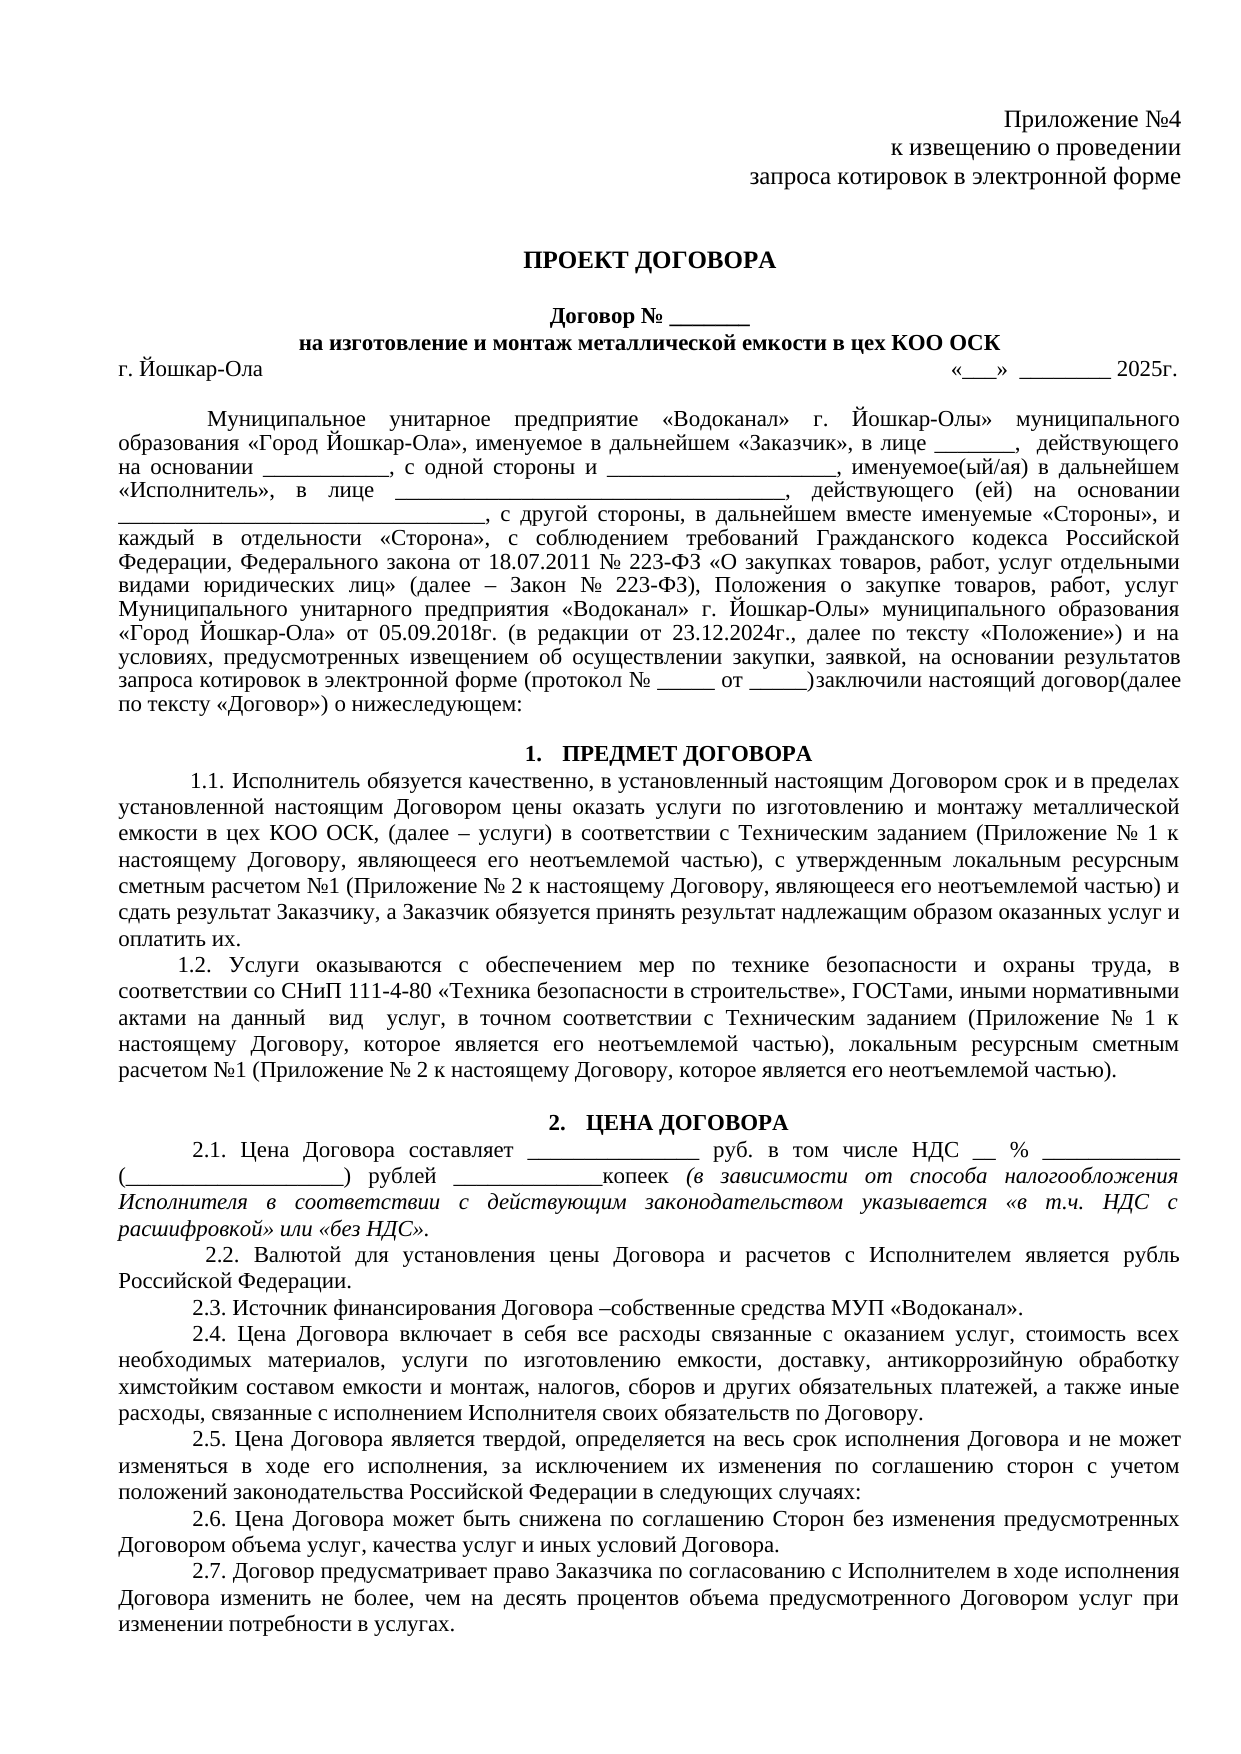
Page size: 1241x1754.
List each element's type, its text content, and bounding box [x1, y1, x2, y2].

text на изготовление и монтаж металлической емкости в цех КОО ОСК [118, 329, 1181, 355]
text 1.2. Услуги оказываются с обеспечением мер по технике безопасности и охраны труда, в соответствии со СНиП 111-4-80 «Техника безопасности в строительстве», ГОСТами, иными нормативными актами на данный вид услуг, в точном соответствии с Техническим заданием (Приложение № 1 к настоящему Договору, которое является его неотъемлемой частью), локальным ресурсным сметным расчетом №1 (Приложение № 2 к настоящему Договору, которое является его неотъемлемой частью). [118, 951, 1181, 1083]
text Договор № _______ [118, 303, 1181, 329]
text 2.7. Договор предусматривает право Заказчика по согласованию с Исполнителем в ходе исполнения Договора изменить не более, чем на десять процентов объема предусмотренного Договором услуг при изменении потребности в услугах. [118, 1557, 1181, 1636]
text 2.2. Валютой для установления цены Договора и расчетов с Исполнителем является рубль Российской Федерации. [118, 1241, 1181, 1294]
text ПРОЕКТ ДОГОВОРА [118, 245, 1181, 274]
text 2.3. Источник финансирования Договора –собственные средства МУП «Водоканал». [118, 1294, 1181, 1320]
list ЦЕНА ДОГОВОРА [156, 1109, 1181, 1136]
text 2.6. Цена Договора может быть снижена по соглашению Сторон без изменения предусмотренных Договором объема услуг, качества услуг и иных условий Договора. [118, 1504, 1181, 1557]
list ПРЕДМЕТ ДОГОВОРА [156, 740, 1181, 767]
text запроса котировок в электронной форме [118, 161, 1181, 190]
text 1.1. Исполнитель обязуется качественно, в установленный настоящим Договором срок и в пределах установленной настоящим Договором цены оказать услуги по изготовлению и монтажу металлической емкости в цех КОО ОСК, (далее – услуги) в соответствии с Техническим заданием (Приложение № 1 к настоящему Договору, являющееся его неотъемлемой частью), с утвержденным локальным ресурсным сметным расчетом №1 (Приложение № 2 к настоящему Договору, являющееся его неотъемлемой частью) и сдать результат Заказчику, а Заказчик обязуется принять результат надлежащим образом оказанных услуг и оплатить их. [118, 767, 1181, 951]
text г. Йошкар-Ола «___» ________ 2025г. [118, 355, 1181, 382]
text 2.5. Цена Договора является твердой, определяется на весь срок исполнения Договора и не может изменяться в ходе его исполнения, за исключением их изменения по соглашению сторон с учетом положений законодательства Российской Федерации в следующих случаях: [118, 1426, 1181, 1504]
text Приложение №4 [118, 104, 1181, 132]
text 2.4. Цена Договора включает в себя все расходы связанные с оказанием услуг, стоимость всех необходимых материалов, услуги по изготовлению емкости, доставку, антикоррозийную обработку химстойким составом емкости и монтаж, налогов, сборов и других обязательных платежей, а также иные расходы, связанные с исполнением Исполнителя своих обязательств по Договору. [118, 1320, 1181, 1426]
text 2.1. Цена Договора составляет _______________ руб. в том числе НДС __ % ____________ (___________________) рублей _____________копеек (в зависимости от способа налогообложения Исполнителя в соответствии с действующим законодательством указывается «в т.ч. НДС с расшифровкой» или «без НДС». [118, 1136, 1181, 1241]
text Муниципальное унитарное предприятие «Водоканал» г. Йошкар-Олы» муниципального образования «Город Йошкар-Ола», именуемое в дальнейшем «Заказчик», в лице _______, действующего на основании ___________, с одной стороны и ____________________, именуемое(ый/ая) в дальнейшем «Исполнитель», в лице __________________________________, действующего (ей) на основании ________________________________, с другой стороны, в дальнейшем вместе именуемые «Стороны», и каждый в отдельности «Сторона», с соблюдением требований Гражданского кодекса Российской Федерации, Федерального закона от 18.07.2011 № 223-ФЗ «О закупках товаров, работ, услуг отдельными видами юридических лиц» (далее – Закон № 223-ФЗ), Положения о закупке товаров, работ, услуг Муниципального унитарного предприятия «Водоканал» г. Йошкар-Олы» муниципального образования «Город Йошкар-Ола» от 05.09.2018г. (в редакции от 23.12.2024г., далее по тексту «Положение») и на условиях, предусмотренных извещением об осуществлении закупки, заявкой, на основании результатов запроса котировок в электронной форме (протокол № _____ от _____)заключили настоящий договор(далее по тексту «Договор») о нижеследующем: [118, 408, 1181, 717]
text к извещению о проведении [118, 132, 1181, 161]
